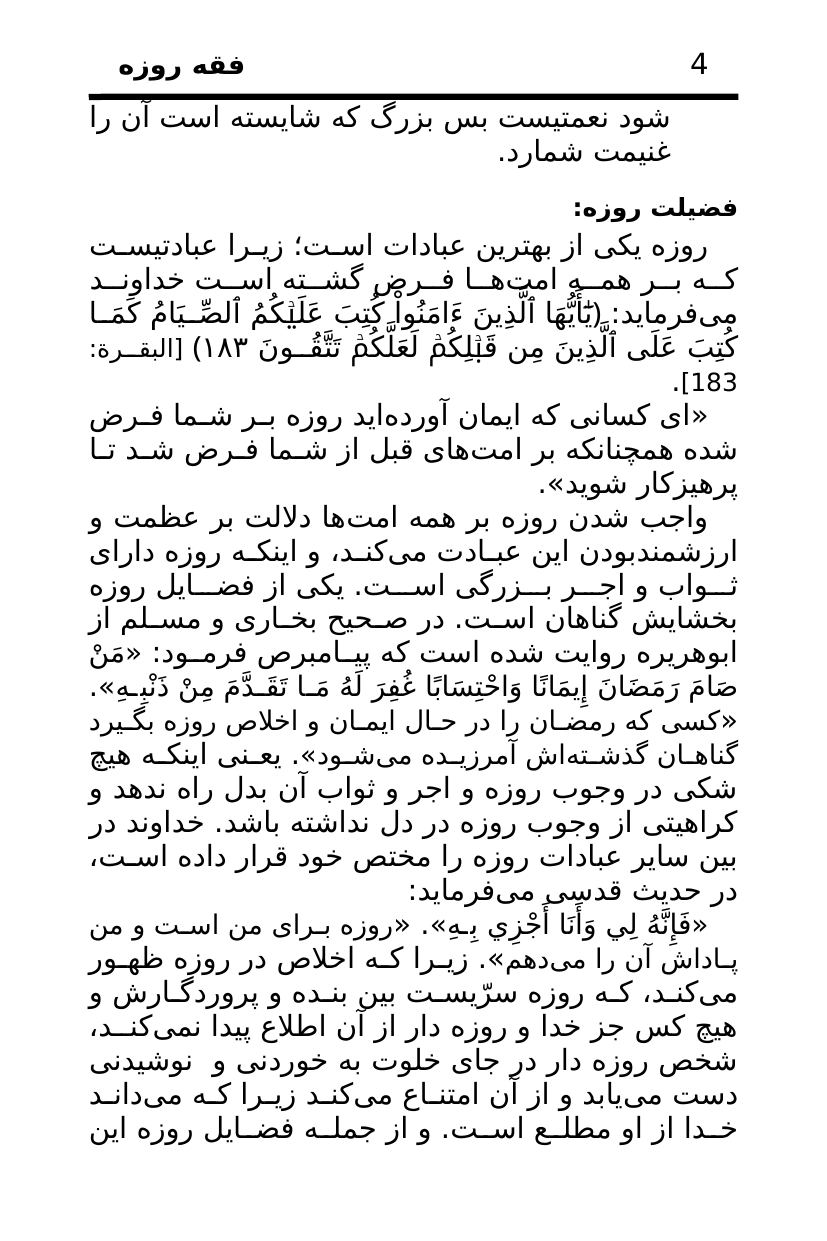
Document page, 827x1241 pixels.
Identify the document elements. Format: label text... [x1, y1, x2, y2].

text «ای کسانی که ایمان آورده‌اید روزه بر شما فرض شده همچنانکه بر امت‌های قبل از شما فرض شد تا پرهیزکار شوید». [89, 398, 738, 500]
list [89, 100, 708, 168]
text فضیلت روزه: [89, 193, 738, 222]
text روزه یکی از بهترین عبادات است؛ زیرا عبادتیست که بر همه امت‌ها فرض گشته است خداوند می‌فرماید: ﴿يَٰٓأَيُّهَا ٱلَّذِينَ ءَامَنُواْ كُتِبَ عَلَيۡكُمُ ٱلصِّيَامُ كَمَا كُتِبَ عَلَى ٱلَّذِينَ مِن قَبۡلِكُمۡ لَعَلَّكُمۡ تَتَّقُونَ ١٨٣﴾ [البقرة: 183]. [89, 228, 738, 398]
text واجب شدن روزه بر همه امت‌ها دلالت بر عظمت و ارزشمندبودن این عبادت می‌کند، و اینکه روزه دارای ثواب و اجر بزرگی است. یکی از فضایل روزه بخشایش گناهان است. در صحیح بخاری و مسلم از ابوهریره روایت شده است که پیامبرص فرمود: «مَنْ صَامَ رَمَضَانَ إِيمَانًا وَاحْتِسَابًا غُفِرَ لَهُ مَا تَقَدَّمَ مِنْ ذَنْبِهِ». «کسی که رمضان را در حال ایمان و اخلاص روزه بگیرد گناهان گذشته‌اش آمرزیده می‌شود». یعنی اینکه هیچ شکی در وجوب روزه و اجر و ثواب آن بدل راه ندهد و کراهیتی از وجوب روزه در دل نداشته باشد. خداوند در بین سایر عبادات روزه را مختص خود قرار داده است، در حدیث قدسی می‌فرماید: [89, 500, 738, 907]
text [89, 907, 738, 1145]
